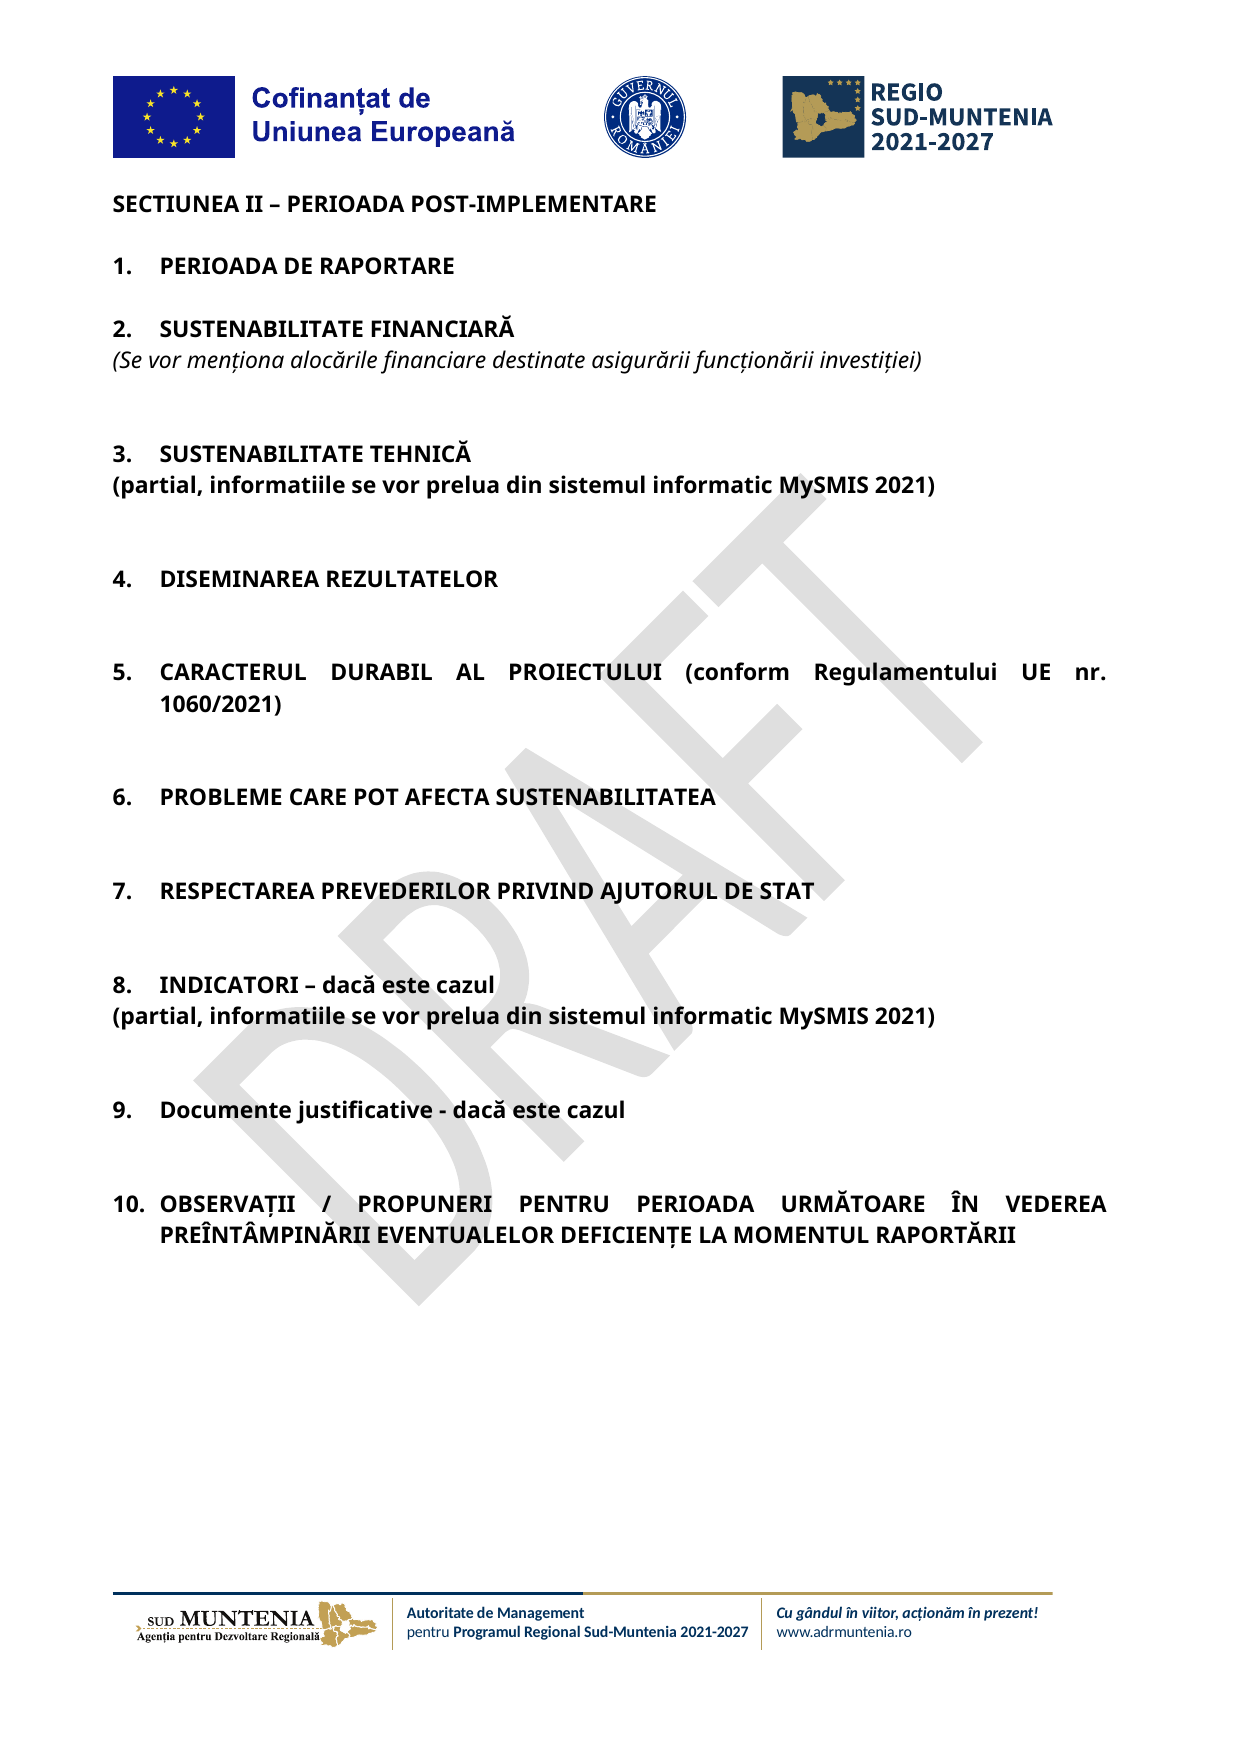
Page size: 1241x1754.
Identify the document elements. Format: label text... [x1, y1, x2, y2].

list CARACTERUL DURABIL AL PROIECTULUI (conform Regulamentului UE nr. 1060/2021) [112, 656, 1107, 719]
list Documente justificative - dacă este cazul [112, 1094, 1107, 1125]
list INDICATORI – dacă este cazul [112, 969, 1107, 1000]
list OBSERVAŢII / PROPUNERI PENTRU PERIOADA URMĂTOARE ÎN VEDEREA PREÎNTÂMPINĂRII EVENTUALELOR DEFICIENȚE LA MOMENTUL RAPORTĂRII [112, 1187, 1107, 1250]
list PROBLEME CARE POT AFECTA SUSTENABILITATEA [112, 781, 1107, 812]
list DISEMINAREA REZULTATELOR [112, 562, 1107, 594]
text (Se vor menționa alocările financiare destinate asigurării funcționării investiției) [112, 344, 1107, 375]
list PERIOADA DE RAPORTARE [112, 250, 1107, 281]
list RESPECTAREA PREVEDERILOR PRIVIND AJUTORUL DE STAT [112, 875, 1107, 906]
text (partial, informatiile se vor prelua din sistemul informatic MySMIS 2021) [112, 1000, 1107, 1031]
text (partial, informatiile se vor prelua din sistemul informatic MySMIS 2021) [112, 469, 1107, 500]
list SUSTENABILITATE TEHNICĂ [112, 437, 1107, 469]
text SECTIUNEA II – PERIOADA POST-IMPLEMENTARE [112, 187, 1107, 219]
list SUSTENABILITATE FINANCIARĂ [112, 312, 1107, 344]
